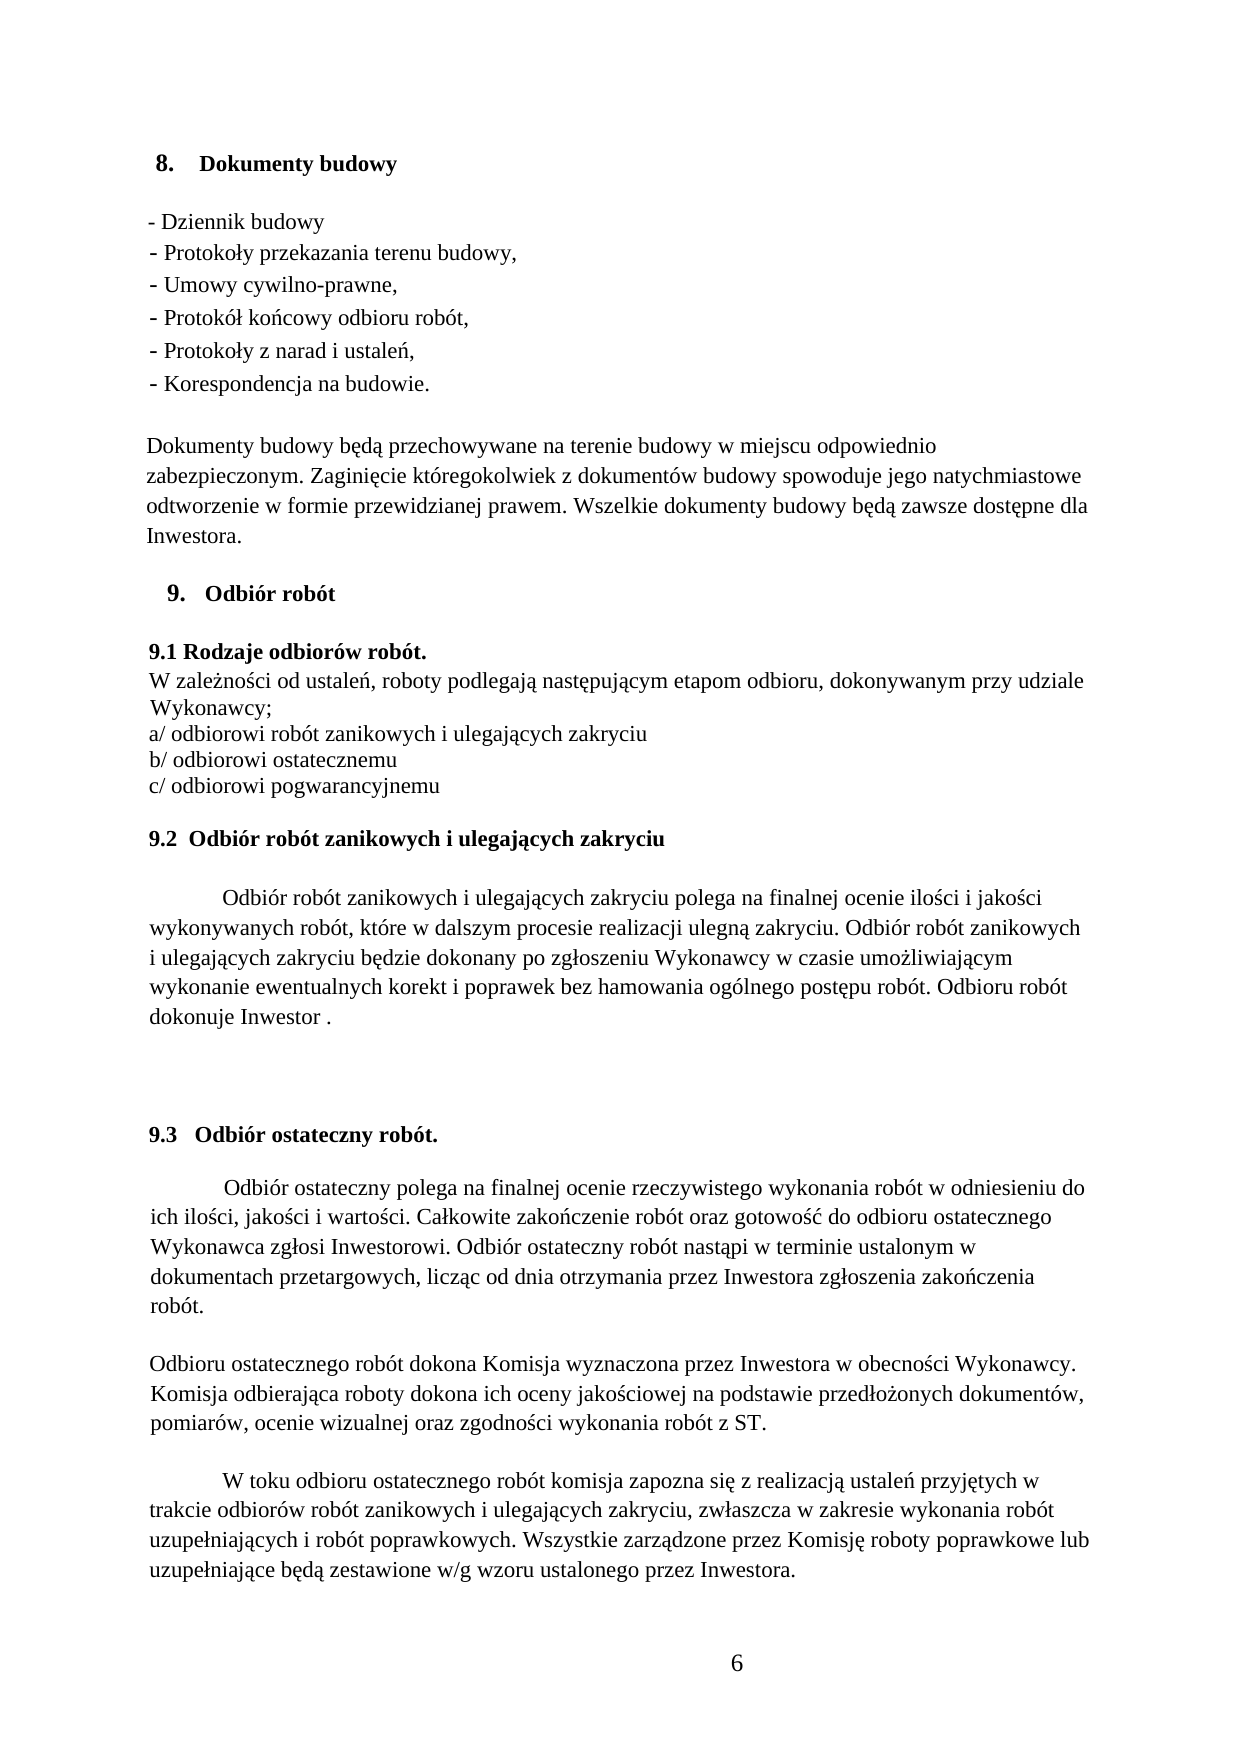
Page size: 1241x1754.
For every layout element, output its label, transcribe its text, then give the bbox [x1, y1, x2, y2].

text - Dziennik budowy [148, 208, 1093, 234]
list Protokoły przekazania terenu budowy, [149, 237, 1092, 265]
text W zależności od ustaleń, roboty podlegają następującym etapom odbioru, dokonywanym przy udziale Wykonawcy; [149, 667, 1091, 720]
list Korespondencja na budowie. [149, 368, 1092, 397]
list Odbiór robót [167, 578, 1093, 607]
text a/ odbiorowi robót zanikowych i ulegających zakryciu [149, 720, 1091, 746]
text c/ odbiorowi pogwarancyjnemu [149, 773, 1091, 799]
text Odbiór robót zanikowych i ulegających zakryciu polega na finalnej ocenie ilości i jakości wykonywanych robót, które w dalszym procesie realizacji ulegną zakryciu. Odbiór robót zanikowych i ulegających zakryciu będzie dokonany po zgłoszeniu Wykonawcy w czasie umożliwiającym wykonanie ewentualnych korekt i poprawek bez hamowania ogólnego postępu robót. Odbioru robót dokonuje Inwestor . [149, 884, 1092, 1029]
list Protokoły z narad i ustaleń, [149, 335, 1092, 364]
list Protokół końcowy odbioru robót, [149, 302, 1092, 331]
text Odbioru ostatecznego robót dokona Komisja wyznaczona przez Inwestora w obecności Wykonawcy. Komisja odbierająca roboty dokona ich oceny jakościowej na podstawie przedłożonych dokumentów, pomiarów, ocenie wizualnej oraz zgodności wykonania robót z ST. [149, 1350, 1092, 1436]
text Odbiór ostateczny polega na finalnej ocenie rzeczywistego wykonania robót w odniesieniu do ich ilości, jakości i wartości. Całkowite zakończenie robót oraz gotowość do odbioru ostatecznego Wykonawca zgłosi Inwestorowi. Odbiór ostateczny robót nastąpi w terminie ustalonym w dokumentach przetargowych, licząc od dnia otrzymania przez Inwestora zgłoszenia zakończenia robót. [149, 1174, 1092, 1319]
list Dokumenty budowy [155, 148, 1093, 176]
text 9.1 Rodzaje odbiorów robót. [148, 638, 1093, 665]
text 9.2 Odbiór robót zanikowych i ulegających zakryciu [148, 825, 1093, 852]
list Umowy cywilno-prawne, [149, 269, 1092, 298]
text 9.3 Odbiór ostateczny robót. [148, 1121, 1093, 1147]
text W toku odbioru ostatecznego robót komisja zapozna się z realizacją ustaleń przyjętych w trakcie odbiorów robót zanikowych i ulegających zakryciu, zwłaszcza w zakresie wykonania robót uzupełniających i robót poprawkowych. Wszystkie zarządzone przez Komisję roboty poprawkowe lub uzupełniające będą zestawione w/g wzoru ustalonego przez Inwestora. [149, 1467, 1092, 1582]
text b/ odbiorowi ostatecznemu [149, 746, 1092, 773]
text Dokumenty budowy będą przechowywane na terenie budowy w miejscu odpowiednio zabezpieczonym. Zaginięcie któregokolwiek z dokumentów budowy spowoduje jego natychmiastowe odtworzenie w formie przewidzianej prawem. Wszelkie dokumenty budowy będą zawsze dostępne dla Inwestora. [146, 432, 1093, 548]
